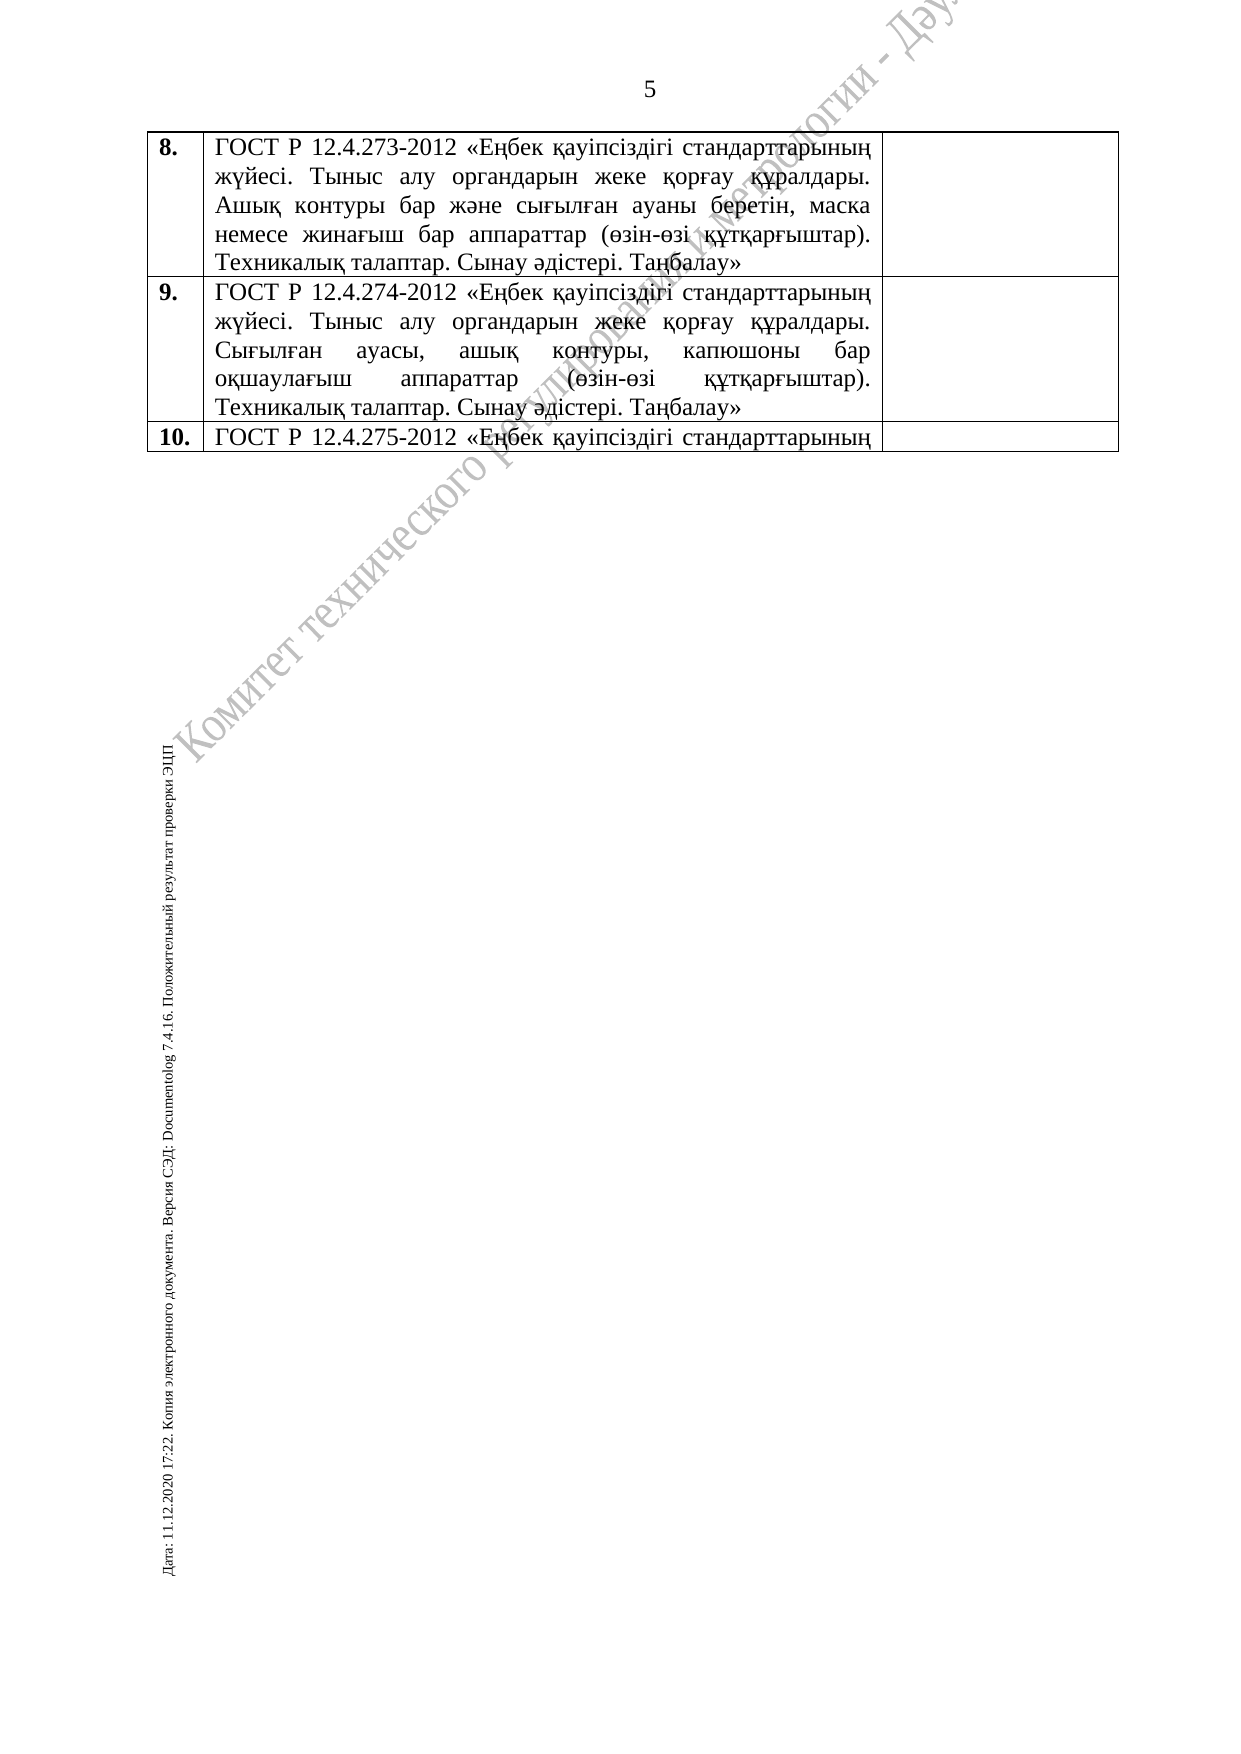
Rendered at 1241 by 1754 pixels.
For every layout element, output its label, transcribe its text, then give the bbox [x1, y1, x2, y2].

table_cell ГОСТ Р 12.4.275-2012 «Еңбек қауіпсіздігі стандарттарының жүйесі. Тыныс алу органдарын жеке қорғау құралдары. Таза ауаны мәжбүрлеп беретін, капюшоны бар шланг аппараттары. Техникалық талаптар. Сынау әдістері. Таңбалау» [204, 422, 882, 451]
table_cell [148, 277, 203, 421]
table_cell ГОСТ Р 12.4.273-2012 «Еңбек қауіпсіздігі стандарттарының жүйесі. Тыныс алу органдарын жеке қорғау құралдары. Ашық контуры бар және сығылған ауаны беретін, маска немесе жинағыш бар аппараттар (өзін-өзі құтқарғыштар). Техникалық талаптар. Сынау әдістері. Таңбалау» [204, 133, 882, 276]
table_cell [148, 422, 203, 451]
table_cell [148, 133, 203, 276]
table_cell [883, 422, 1118, 451]
table_cell ГОСТ Р 12.4.274-2012 «Еңбек қауіпсіздігі стандарттарының жүйесі. Тыныс алу органдарын жеке қорғау құралдары. Сығылған ауасы, ашық контуры, капюшоны бар оқшаулағыш аппараттар (өзін-өзі құтқарғыштар). Техникалық талаптар. Сынау әдістері. Таңбалау» [204, 277, 882, 421]
table_cell [883, 277, 1118, 421]
table_cell [883, 133, 1118, 276]
